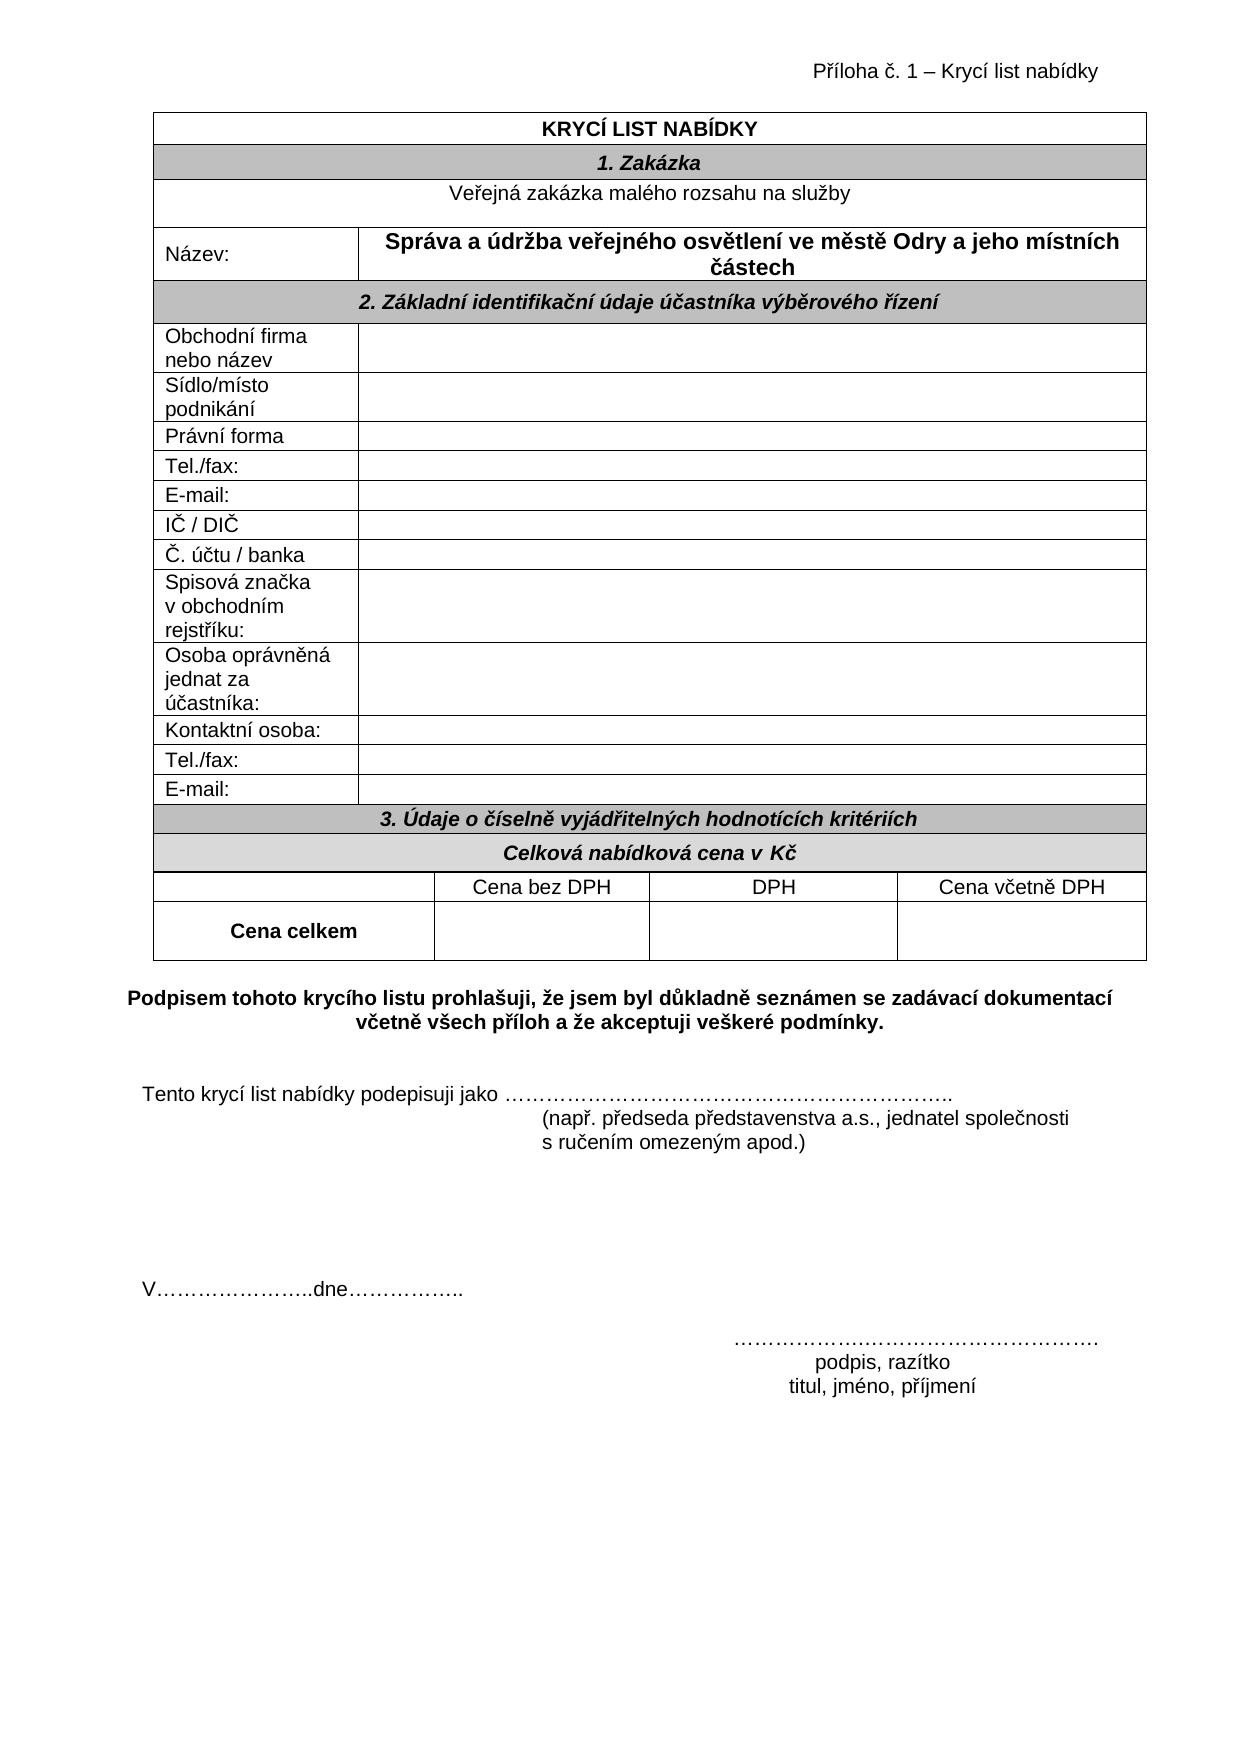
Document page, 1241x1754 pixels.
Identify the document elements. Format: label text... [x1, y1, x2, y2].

table_cell [359, 481, 1146, 509]
table_cell [359, 324, 1146, 372]
table_cell [359, 643, 1146, 715]
table_cell Č. účtu / banka [154, 540, 358, 569]
table_cell 1. Zakázka [154, 145, 1146, 179]
text Tento krycí list nabídky podepisuji jako ……………………………………………………….. [142, 1082, 1098, 1106]
table_cell [359, 540, 1146, 569]
table_cell [435, 902, 649, 960]
table_cell [898, 902, 1146, 960]
table_cell Cena bez DPH [435, 873, 649, 901]
table_cell Cena včetně DPH [898, 873, 1146, 901]
table_cell Osoba oprávněná jednat za účastníka: [154, 643, 358, 715]
table_cell Tel./fax: [154, 451, 358, 480]
table_header KRYCÍ LIST NABÍDKY [154, 113, 1146, 144]
table_cell Tel./fax: [154, 745, 358, 774]
table_cell E-mail: [154, 775, 358, 803]
text Podpisem tohoto krycího listu prohlašuji, že jsem byl důkladně seznámen se zadávací dokumentací včetně všech příloh a že akceptuji veškeré podmínky. [100, 986, 1140, 1034]
table_cell Spisová značka v obchodním rejstříku: [154, 570, 358, 642]
table_cell Sídlo/místo podnikání [154, 373, 358, 421]
text ……………….……………………………. [142, 1326, 1098, 1350]
table_cell DPH [650, 873, 897, 901]
table_cell [359, 511, 1146, 539]
table_cell Obchodní firma nebo název [154, 324, 358, 372]
text podpis, razítko [142, 1350, 1098, 1374]
table_cell [650, 902, 897, 960]
text titul, jméno, příjmení [142, 1374, 1098, 1398]
table_cell [359, 373, 1146, 421]
table_cell [359, 422, 1146, 450]
table_cell Právní forma [154, 422, 358, 450]
table_cell Cena celkem [154, 902, 434, 960]
table_cell 2. Základní identifikační údaje účastníka výběrového řízení [154, 281, 1146, 323]
table_cell [359, 716, 1146, 744]
table_cell E-mail: [154, 481, 358, 509]
table_cell [359, 570, 1146, 642]
text V…………………..dne…………….. [142, 1277, 1098, 1301]
table_cell Celková nabídková cena v Kč [154, 834, 1146, 871]
table_cell IČ / DIČ [154, 511, 358, 539]
table_cell Správa a údržba veřejného osvětlení ve městě Odry a jeho místních částech [359, 228, 1146, 280]
table_cell Kontaktní osoba: [154, 716, 358, 744]
text (např. předseda představenstva a.s., jednatel společnosti s ručením omezeným apod.) [542, 1106, 1098, 1154]
table_cell [154, 873, 434, 901]
table_cell [359, 451, 1146, 480]
table_cell Veřejná zakázka malého rozsahu na služby [154, 180, 1146, 227]
table_cell [359, 775, 1146, 803]
table_cell 3. Údaje o číselně vyjádřitelných hodnotících kritériích [154, 805, 1146, 833]
table_cell Název: [154, 228, 358, 280]
table_cell [359, 745, 1146, 774]
